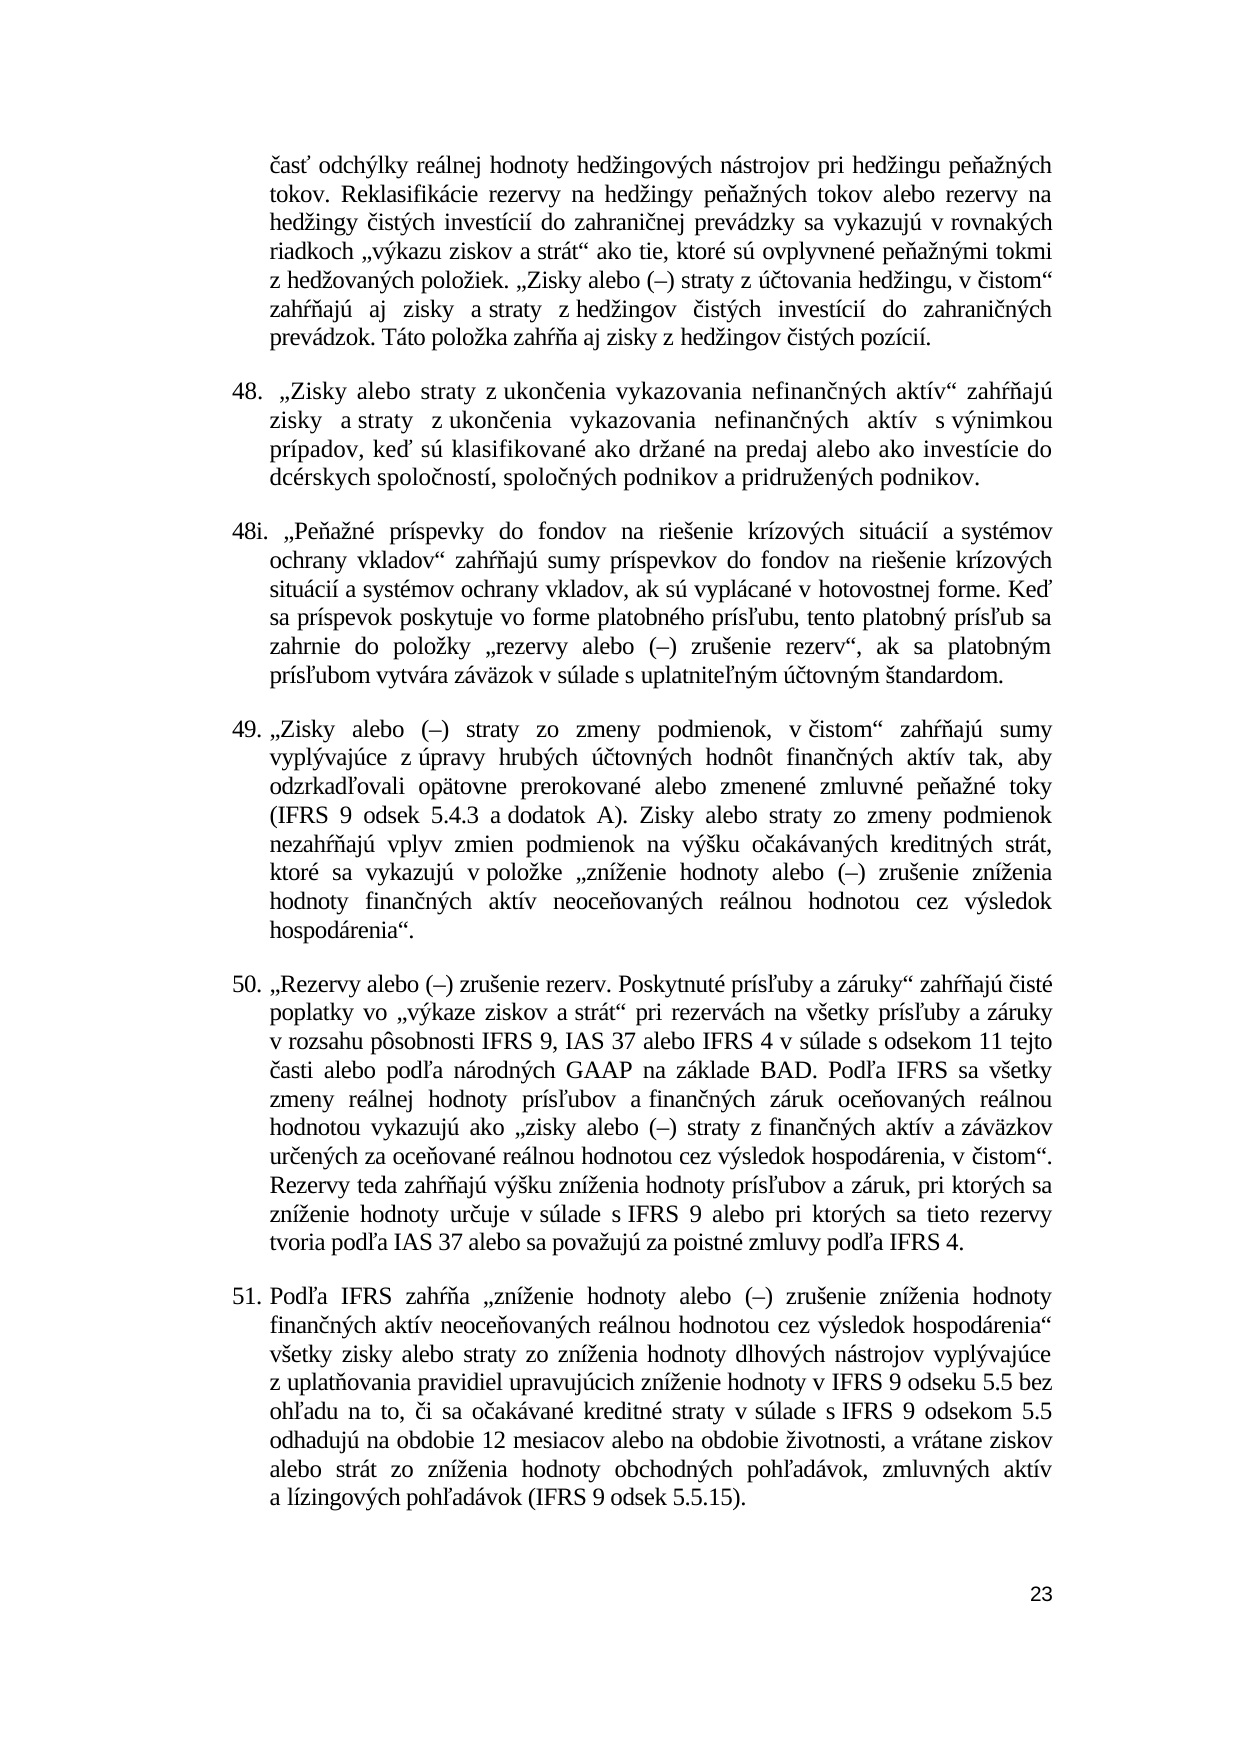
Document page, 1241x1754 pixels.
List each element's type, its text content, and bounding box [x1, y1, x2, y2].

list 49. „Zisky alebo (–) straty zo zmeny podmienok, v čistom“ zahŕňajú sumy vyplývajúce z úpravy hrubých účtovných hodnôt finančných aktív tak, aby odzrkadľovali opätovne prerokované alebo zmenené zmluvné peňažné toky (IFRS 9 odsek 5.4.3 a dodatok A). Zisky alebo straty zo zmeny podmienok nezahŕňajú vplyv zmien podmienok na výšku očakávaných kreditných strát, ktoré sa vykazujú v položke „zníženie hodnoty alebo (–) zrušenie zníženia hodnoty finančných aktív neoceňovaných reálnou hodnotou cez výsledok hospodárenia“. [232, 714, 1053, 944]
list 50. „Rezervy alebo (–) zrušenie rezerv. Poskytnuté prísľuby a záruky“ zahŕňajú čisté poplatky vo „výkaze ziskov a strát“ pri rezervách na všetky prísľuby a záruky v rozsahu pôsobnosti IFRS 9, IAS 37 alebo IFRS 4 v súlade s odsekom 11 tejto časti alebo podľa národných GAAP na základe BAD. Podľa IFRS sa všetky zmeny reálnej hodnoty prísľubov a finančných záruk oceňovaných reálnou hodnotou vykazujú ako „zisky alebo (–) straty z finančných aktív a záväzkov určených za oceňované reálnou hodnotou cez výsledok hospodárenia, v čistom“. Rezervy teda zahŕňajú výšku zníženia hodnoty prísľubov a záruk, pri ktorých sa zníženie hodnoty určuje v súlade s IFRS 9 alebo pri ktorých sa tieto rezervy tvoria podľa IAS 37 alebo sa považujú za poistné zmluvy podľa IFRS 4. [232, 969, 1053, 1256]
list 48. „Zisky alebo straty z ukončenia vykazovania nefinančných aktív“ zahŕňajú zisky a straty z ukončenia vykazovania nefinančných aktív s výnimkou prípadov, keď sú klasifikované ako držané na predaj alebo ako investície do dcérskych spoločností, spoločných podnikov a pridružených podnikov. [232, 376, 1053, 491]
list 51. Podľa IFRS zahŕňa „zníženie hodnoty alebo (–) zrušenie zníženia hodnoty finančných aktív neoceňovaných reálnou hodnotou cez výsledok hospodárenia“ všetky zisky alebo straty zo zníženia hodnoty dlhových nástrojov vyplývajúce z uplatňovania pravidiel upravujúcich zníženie hodnoty v IFRS 9 odseku 5.5 bez ohľadu na to, či sa očakávané kreditné straty v súlade s IFRS 9 odsekom 5.5 odhadujú na obdobie 12 mesiacov alebo na obdobie životnosti, a vrátane ziskov alebo strát zo zníženia hodnoty obchodných pohľadávok, zmluvných aktív a lízingových pohľadávok (IFRS 9 odsek 5.5.15). [232, 1281, 1053, 1511]
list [232, 150, 1053, 351]
list 48i. „Peňažné príspevky do fondov na riešenie krízových situácií a systémov ochrany vkladov“ zahŕňajú sumy príspevkov do fondov na riešenie krízových situácií a systémov ochrany vkladov, ak sú vyplácané v hotovostnej forme. Keď sa príspevok poskytuje vo forme platobného prísľubu, tento platobný prísľub sa zahrnie do položky „rezervy alebo (–) zrušenie rezerv“, ak sa platobným prísľubom vytvára záväzok v súlade s uplatniteľným účtovným štandardom. [232, 516, 1053, 689]
